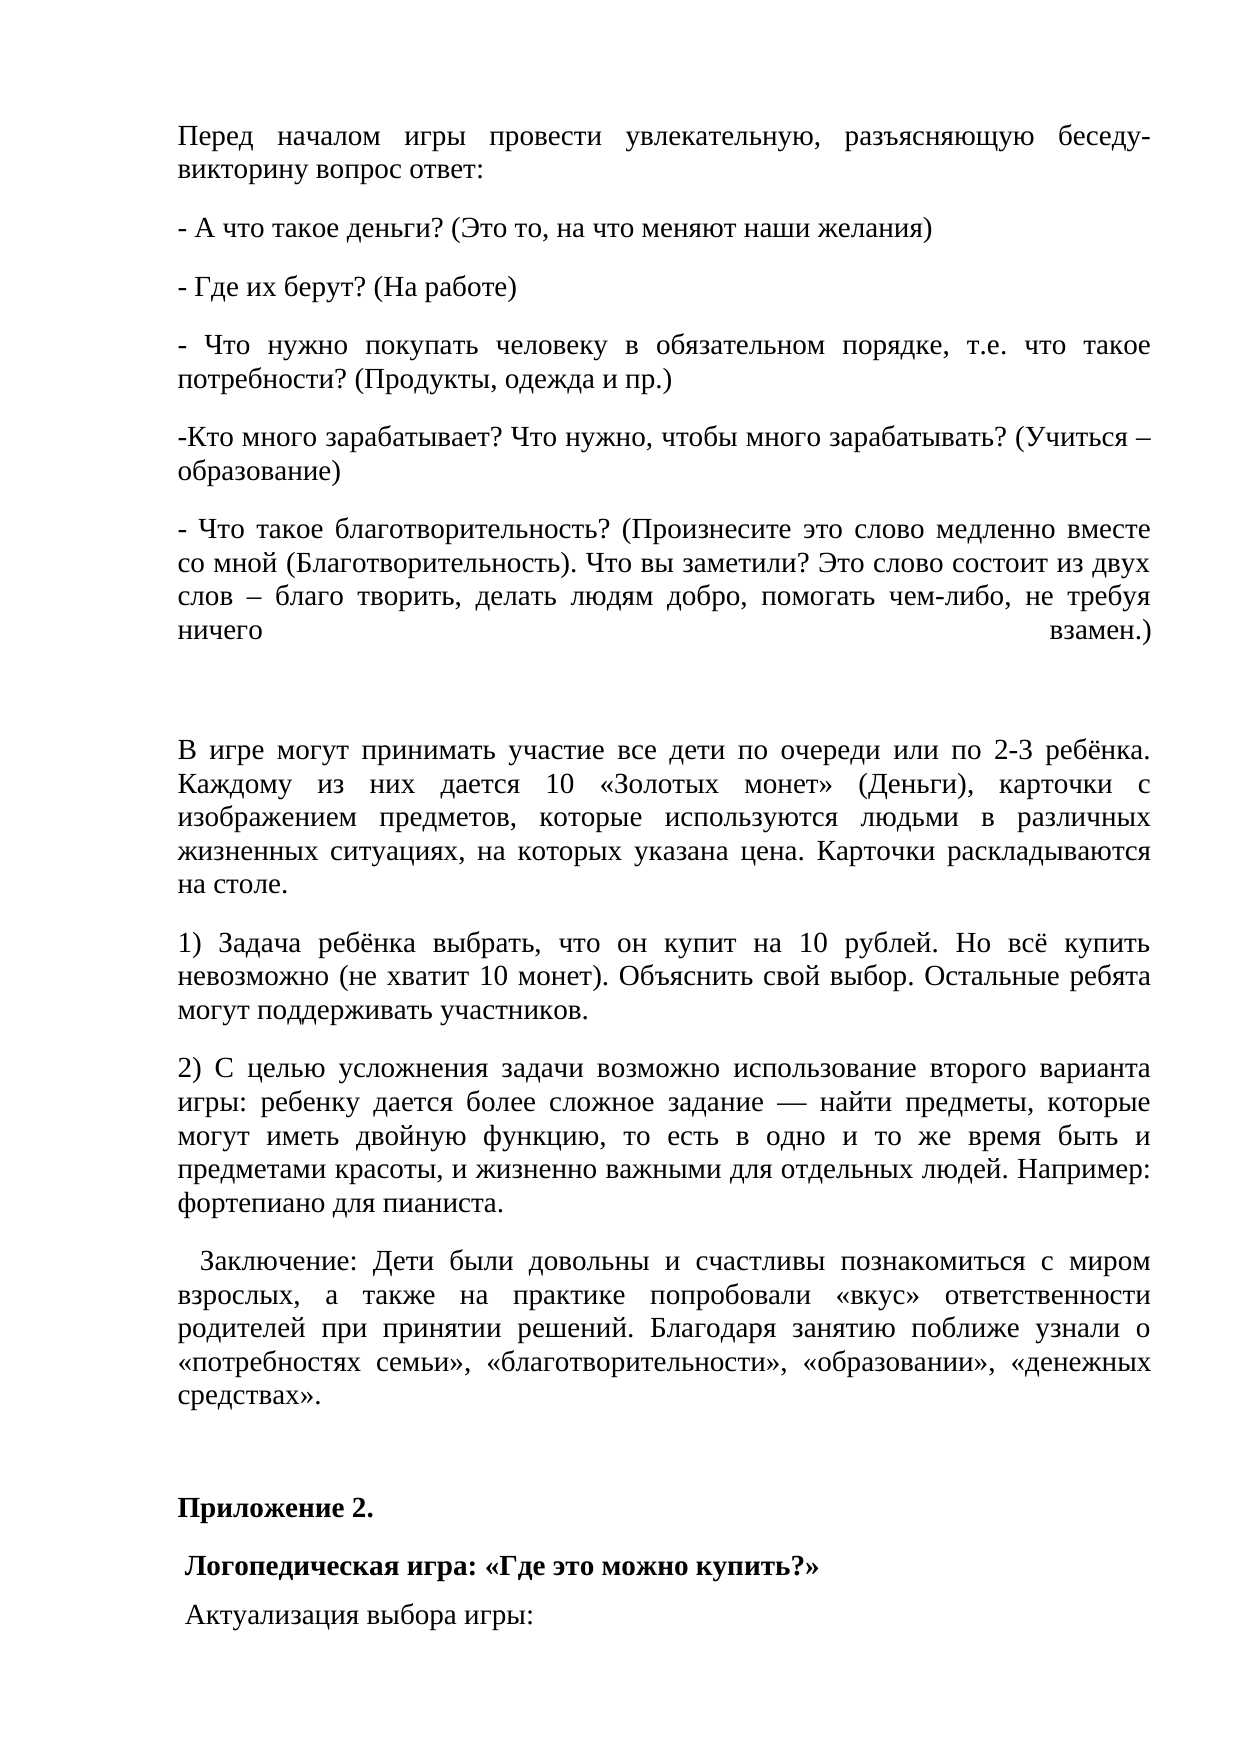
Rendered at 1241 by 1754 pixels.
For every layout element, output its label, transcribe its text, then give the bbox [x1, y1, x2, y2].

text -Кто много зарабатывает? Что нужно, чтобы много зарабатывать? (Учиться – образование) [177, 419, 1152, 486]
text - Что нужно покупать человеку в обязательном порядке, т.е. что такое потребности? (Продукты, одежда и пр.) [177, 327, 1152, 394]
text Заключение: Дети были довольны и счастливы познакомиться с миром взрослых, а также на практике попробовали «вкус» ответственности родителей при принятии решений. Благодаря занятию поближе узнали о «потребностях семьи», «благотворительности», «образовании», «денежных средствах». [177, 1243, 1152, 1411]
text В игре могут принимать участие все дети по очереди или по 2-3 ребёнка. Каждому из них дается 10 «Золотых монет» (Деньги), карточки с изображением предметов, которые используются людьми в различных жизненных ситуациях, на которых указана цена. Карточки раскладываются на столе. [177, 732, 1152, 900]
text Перед началом игры провести увлекательную, разъясняющую беседу-викторину вопрос ответ: [177, 118, 1152, 185]
text Приложение 2. [177, 1490, 1152, 1523]
text - Что такое благотворительность? (Произнесите это слово медленно вместе со мной (Благотворительность). Что вы заметили? Это слово состоит из двух слов – благо творить, делать людям добро, помогать чем-либо, не требуя ничего взамен.) [177, 511, 1152, 707]
text - Где их берут? (На работе) [177, 269, 1152, 302]
text 1) Задача ребёнка выбрать, что он купит на 10 рублей. Но всё купить невозможно (не хватит 10 монет). Объяснить свой выбор. Остальные ребята могут поддерживать участников. [177, 925, 1152, 1026]
text Логопедическая игра: «Где это можно купить?» [177, 1548, 1152, 1582]
text - А что такое деньги? (Это то, на что меняют наши желания) [177, 210, 1152, 244]
text 2) С целью усложнения задачи возможно использование второго варианта игры: ребенку дается более сложное задание — найти предметы, которые могут иметь двойную функцию, то есть в одно и то же время быть и предметами красоты, и жизненно важными для отдельных людей. Например: фортепиано для пианиста. [177, 1051, 1152, 1218]
text Актуализация выбора игры: [177, 1597, 1152, 1631]
